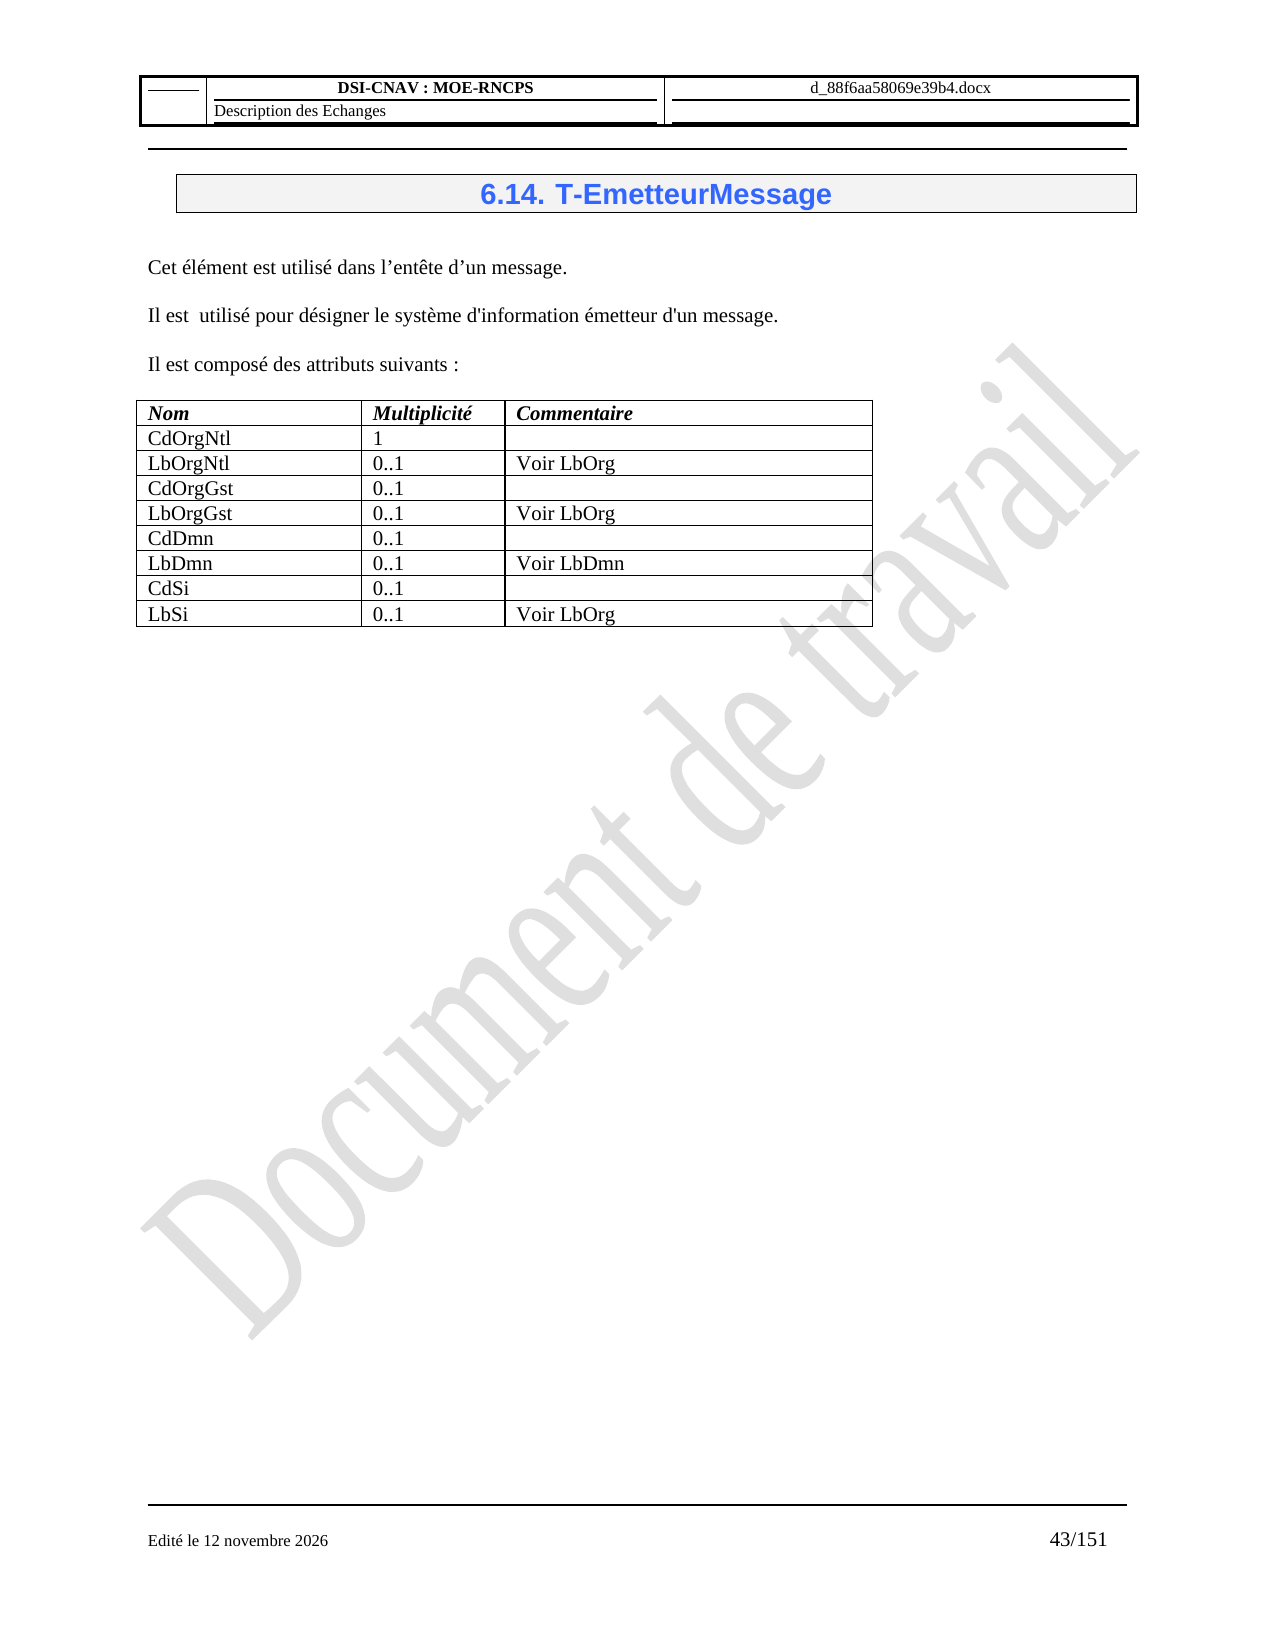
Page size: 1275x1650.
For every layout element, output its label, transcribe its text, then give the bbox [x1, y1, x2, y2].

table_cell Voir LbDmn [506, 551, 872, 575]
table_cell Voir LbOrg [506, 601, 872, 626]
table_cell [506, 426, 872, 450]
table_cell LbSi [137, 601, 361, 626]
subtitle T-EmetteurMessage [177, 175, 1136, 212]
table_header Nom [137, 401, 361, 425]
text Il est utilisé pour désigner le système d'information émetteur d'un message. [148, 303, 1127, 327]
table_cell [506, 476, 872, 500]
table_cell [506, 576, 872, 600]
table_header Commentaire [506, 401, 872, 425]
table_cell 0..1 [362, 601, 504, 626]
table_cell LbDmn [137, 551, 361, 575]
text Il est composé des attributs suivants : [148, 351, 1127, 376]
table_cell CdSi [137, 576, 361, 600]
table_cell LbOrgGst [137, 501, 361, 525]
table_cell LbOrgNtl [137, 451, 361, 475]
table_cell 0..1 [362, 451, 504, 475]
table_cell CdOrgGst [137, 476, 361, 500]
table_cell CdDmn [137, 526, 361, 550]
table_cell 0..1 [362, 576, 504, 600]
table_cell Voir LbOrg [506, 501, 872, 525]
table_cell 0..1 [362, 501, 504, 525]
table_cell Voir LbOrg [506, 451, 872, 475]
table_cell CdOrgNtl [137, 426, 361, 450]
table_cell [506, 526, 872, 550]
table_header Multiplicité [362, 401, 504, 425]
table_cell 0..1 [362, 526, 504, 550]
table_cell 0..1 [362, 551, 504, 575]
table_cell 0..1 [362, 476, 504, 500]
text Cet élément est utilisé dans l’entête d’un message. [148, 255, 1127, 279]
table_cell 1 [362, 426, 504, 450]
